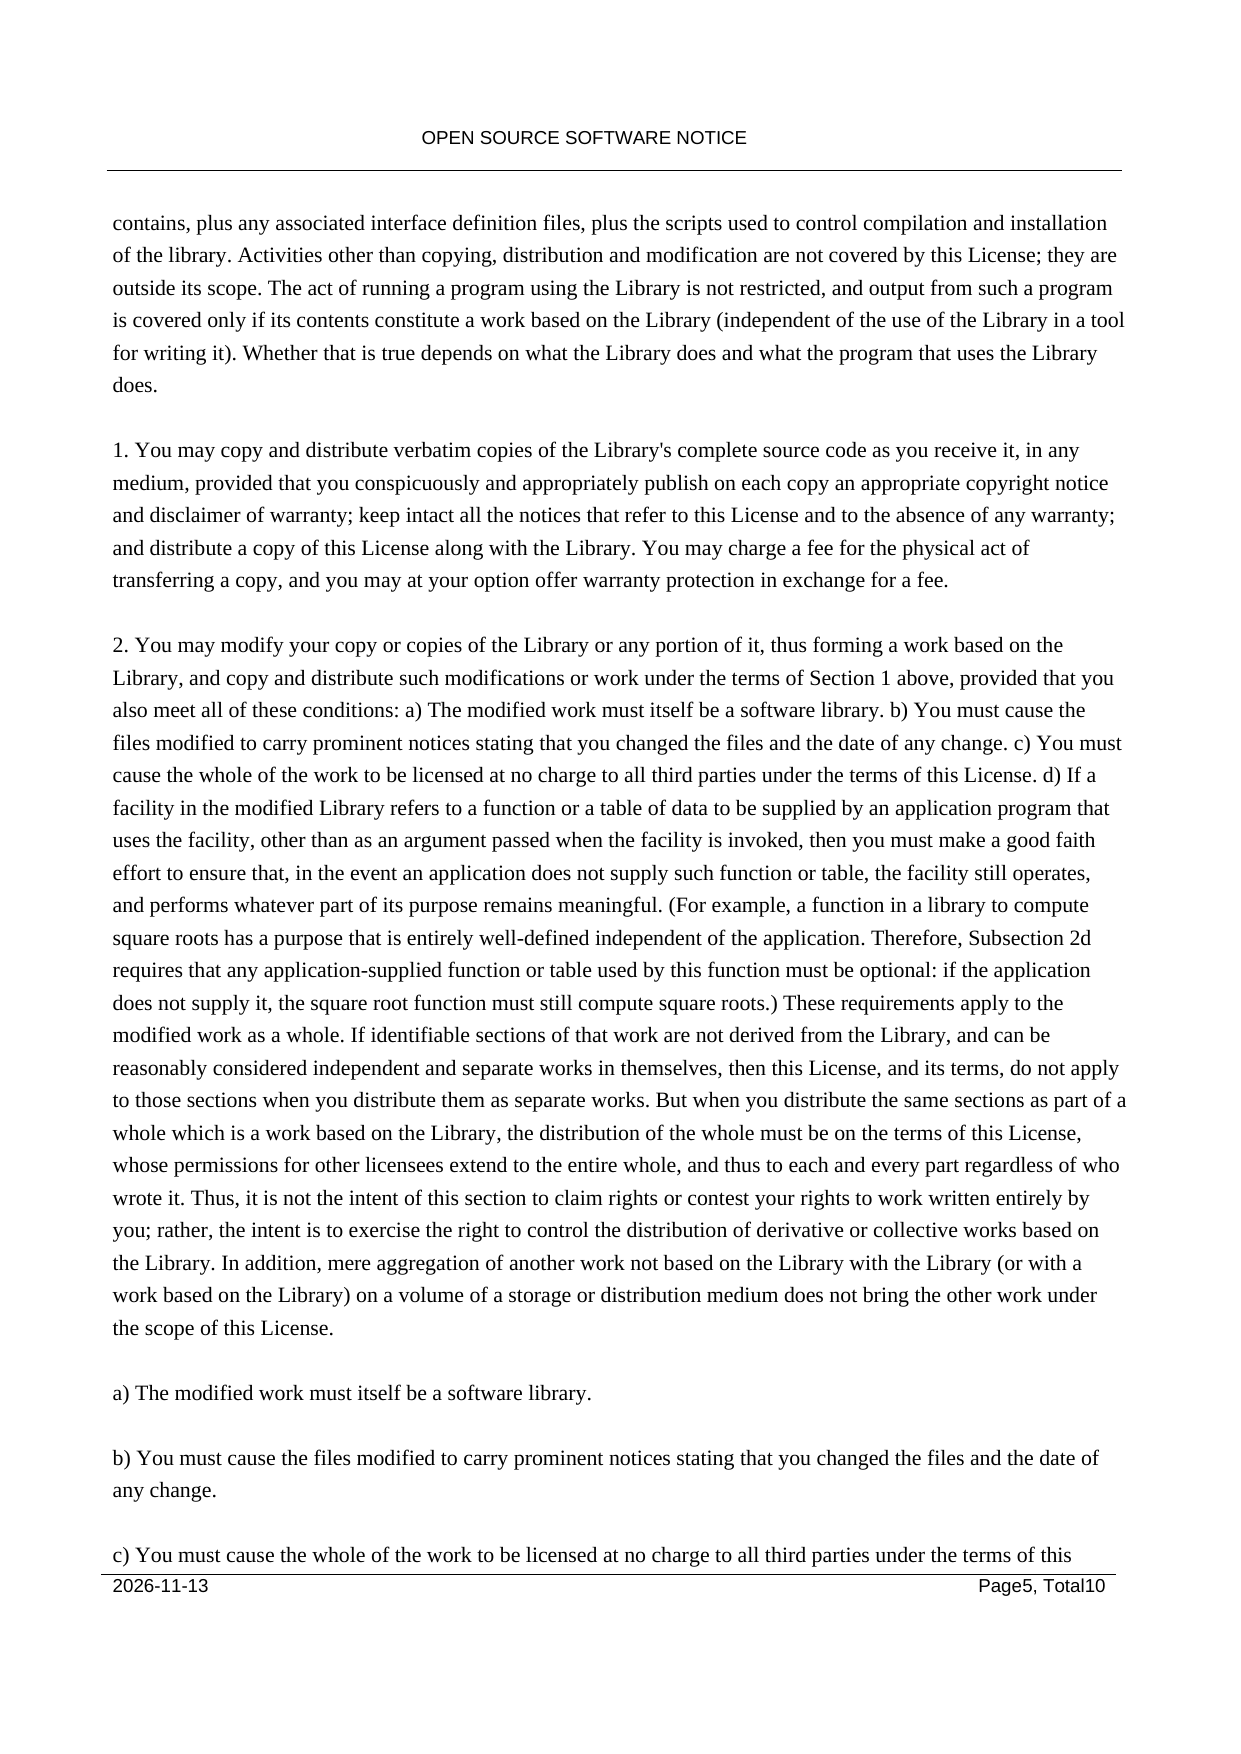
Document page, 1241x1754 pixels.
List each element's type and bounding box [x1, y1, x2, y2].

text [112, 206, 1128, 1571]
